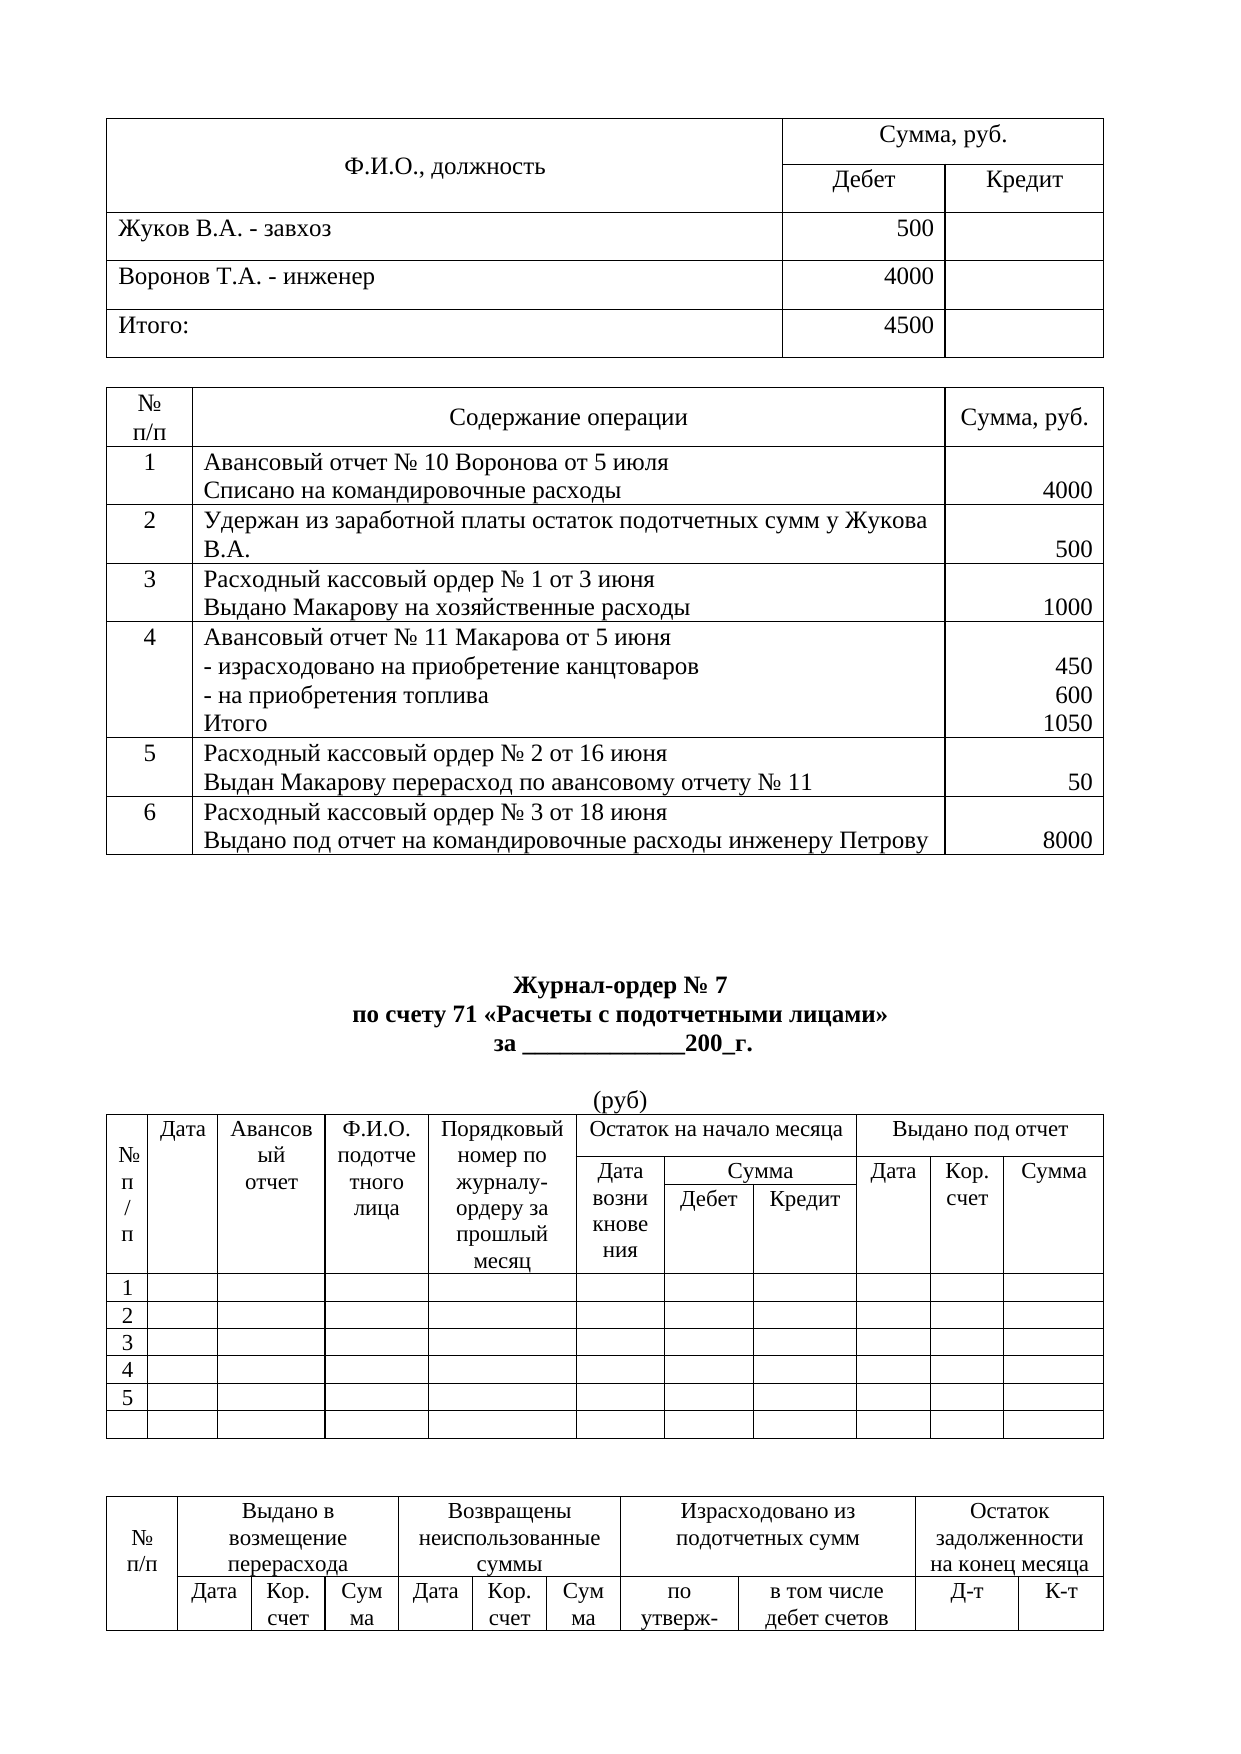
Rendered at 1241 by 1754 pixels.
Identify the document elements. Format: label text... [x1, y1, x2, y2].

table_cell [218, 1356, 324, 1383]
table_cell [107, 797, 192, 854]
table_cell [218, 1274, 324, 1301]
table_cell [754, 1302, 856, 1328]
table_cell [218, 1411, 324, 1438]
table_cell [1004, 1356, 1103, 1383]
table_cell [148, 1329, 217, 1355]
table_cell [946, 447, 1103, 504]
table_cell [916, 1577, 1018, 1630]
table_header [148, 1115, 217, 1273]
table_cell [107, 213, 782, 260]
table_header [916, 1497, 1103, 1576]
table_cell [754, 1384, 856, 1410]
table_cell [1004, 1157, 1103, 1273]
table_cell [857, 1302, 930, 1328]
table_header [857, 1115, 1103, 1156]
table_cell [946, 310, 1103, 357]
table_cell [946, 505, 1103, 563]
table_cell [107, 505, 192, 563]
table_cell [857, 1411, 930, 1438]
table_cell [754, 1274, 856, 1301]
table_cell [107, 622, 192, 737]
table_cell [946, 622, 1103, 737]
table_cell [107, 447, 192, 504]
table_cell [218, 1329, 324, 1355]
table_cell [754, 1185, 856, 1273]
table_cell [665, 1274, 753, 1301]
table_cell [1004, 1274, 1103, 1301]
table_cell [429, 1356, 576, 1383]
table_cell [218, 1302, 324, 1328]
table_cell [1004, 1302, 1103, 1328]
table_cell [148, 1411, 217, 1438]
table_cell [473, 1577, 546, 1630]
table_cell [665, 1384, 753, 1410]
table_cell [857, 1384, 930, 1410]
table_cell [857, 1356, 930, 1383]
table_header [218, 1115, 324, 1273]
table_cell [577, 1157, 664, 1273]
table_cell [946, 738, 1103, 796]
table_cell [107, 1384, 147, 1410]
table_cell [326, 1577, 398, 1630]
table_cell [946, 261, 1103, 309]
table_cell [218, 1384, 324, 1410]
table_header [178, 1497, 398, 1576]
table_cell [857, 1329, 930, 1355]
list по счету 71 «Расчеты с подотчетными лицами» [118, 999, 1122, 1028]
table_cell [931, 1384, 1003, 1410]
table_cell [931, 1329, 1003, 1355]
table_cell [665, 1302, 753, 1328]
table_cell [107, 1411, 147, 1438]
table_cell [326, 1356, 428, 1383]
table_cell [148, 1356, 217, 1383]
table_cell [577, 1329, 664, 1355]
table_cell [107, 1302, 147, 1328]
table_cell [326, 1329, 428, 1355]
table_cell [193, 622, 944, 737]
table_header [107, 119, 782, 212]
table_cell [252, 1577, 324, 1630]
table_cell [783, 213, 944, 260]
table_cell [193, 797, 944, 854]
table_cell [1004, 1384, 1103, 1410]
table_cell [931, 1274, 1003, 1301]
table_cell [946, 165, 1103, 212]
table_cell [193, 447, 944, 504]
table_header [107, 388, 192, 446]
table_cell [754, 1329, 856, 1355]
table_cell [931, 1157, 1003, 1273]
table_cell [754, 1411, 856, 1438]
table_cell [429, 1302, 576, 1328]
list Журнал-ордер № 7 [118, 970, 1122, 999]
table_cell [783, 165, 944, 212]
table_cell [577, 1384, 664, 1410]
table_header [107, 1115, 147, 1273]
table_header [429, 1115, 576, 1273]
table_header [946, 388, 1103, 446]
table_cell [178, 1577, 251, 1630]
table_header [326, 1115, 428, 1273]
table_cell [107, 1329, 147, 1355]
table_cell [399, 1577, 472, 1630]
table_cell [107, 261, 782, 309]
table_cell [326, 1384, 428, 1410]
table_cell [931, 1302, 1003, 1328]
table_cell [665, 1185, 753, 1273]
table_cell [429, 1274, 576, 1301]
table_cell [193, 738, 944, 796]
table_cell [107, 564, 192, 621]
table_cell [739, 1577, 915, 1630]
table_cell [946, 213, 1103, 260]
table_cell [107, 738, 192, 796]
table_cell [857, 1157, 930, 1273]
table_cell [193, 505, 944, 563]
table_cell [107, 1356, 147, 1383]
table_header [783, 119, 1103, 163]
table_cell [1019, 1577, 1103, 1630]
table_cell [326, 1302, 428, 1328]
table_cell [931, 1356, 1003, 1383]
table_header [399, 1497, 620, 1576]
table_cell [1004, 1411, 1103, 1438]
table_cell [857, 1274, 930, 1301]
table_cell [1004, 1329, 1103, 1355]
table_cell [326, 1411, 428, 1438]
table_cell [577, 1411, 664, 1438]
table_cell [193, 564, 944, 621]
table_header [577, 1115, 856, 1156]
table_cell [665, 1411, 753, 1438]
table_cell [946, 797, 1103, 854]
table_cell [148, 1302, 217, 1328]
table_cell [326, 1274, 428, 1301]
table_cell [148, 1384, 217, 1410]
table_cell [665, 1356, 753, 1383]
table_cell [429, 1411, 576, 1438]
list (руб) [118, 1085, 1122, 1114]
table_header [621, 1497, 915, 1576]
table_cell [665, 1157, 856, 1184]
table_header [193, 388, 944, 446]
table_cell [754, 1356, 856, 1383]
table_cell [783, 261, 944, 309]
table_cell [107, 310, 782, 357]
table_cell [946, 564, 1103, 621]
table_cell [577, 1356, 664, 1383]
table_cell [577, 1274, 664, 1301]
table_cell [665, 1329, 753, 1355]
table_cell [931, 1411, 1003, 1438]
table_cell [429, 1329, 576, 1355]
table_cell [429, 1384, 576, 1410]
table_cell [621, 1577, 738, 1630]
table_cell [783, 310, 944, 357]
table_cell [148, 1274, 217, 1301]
list за _____________200_г. [118, 1028, 1122, 1057]
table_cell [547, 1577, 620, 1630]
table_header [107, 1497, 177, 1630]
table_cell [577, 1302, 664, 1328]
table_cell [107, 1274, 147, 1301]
